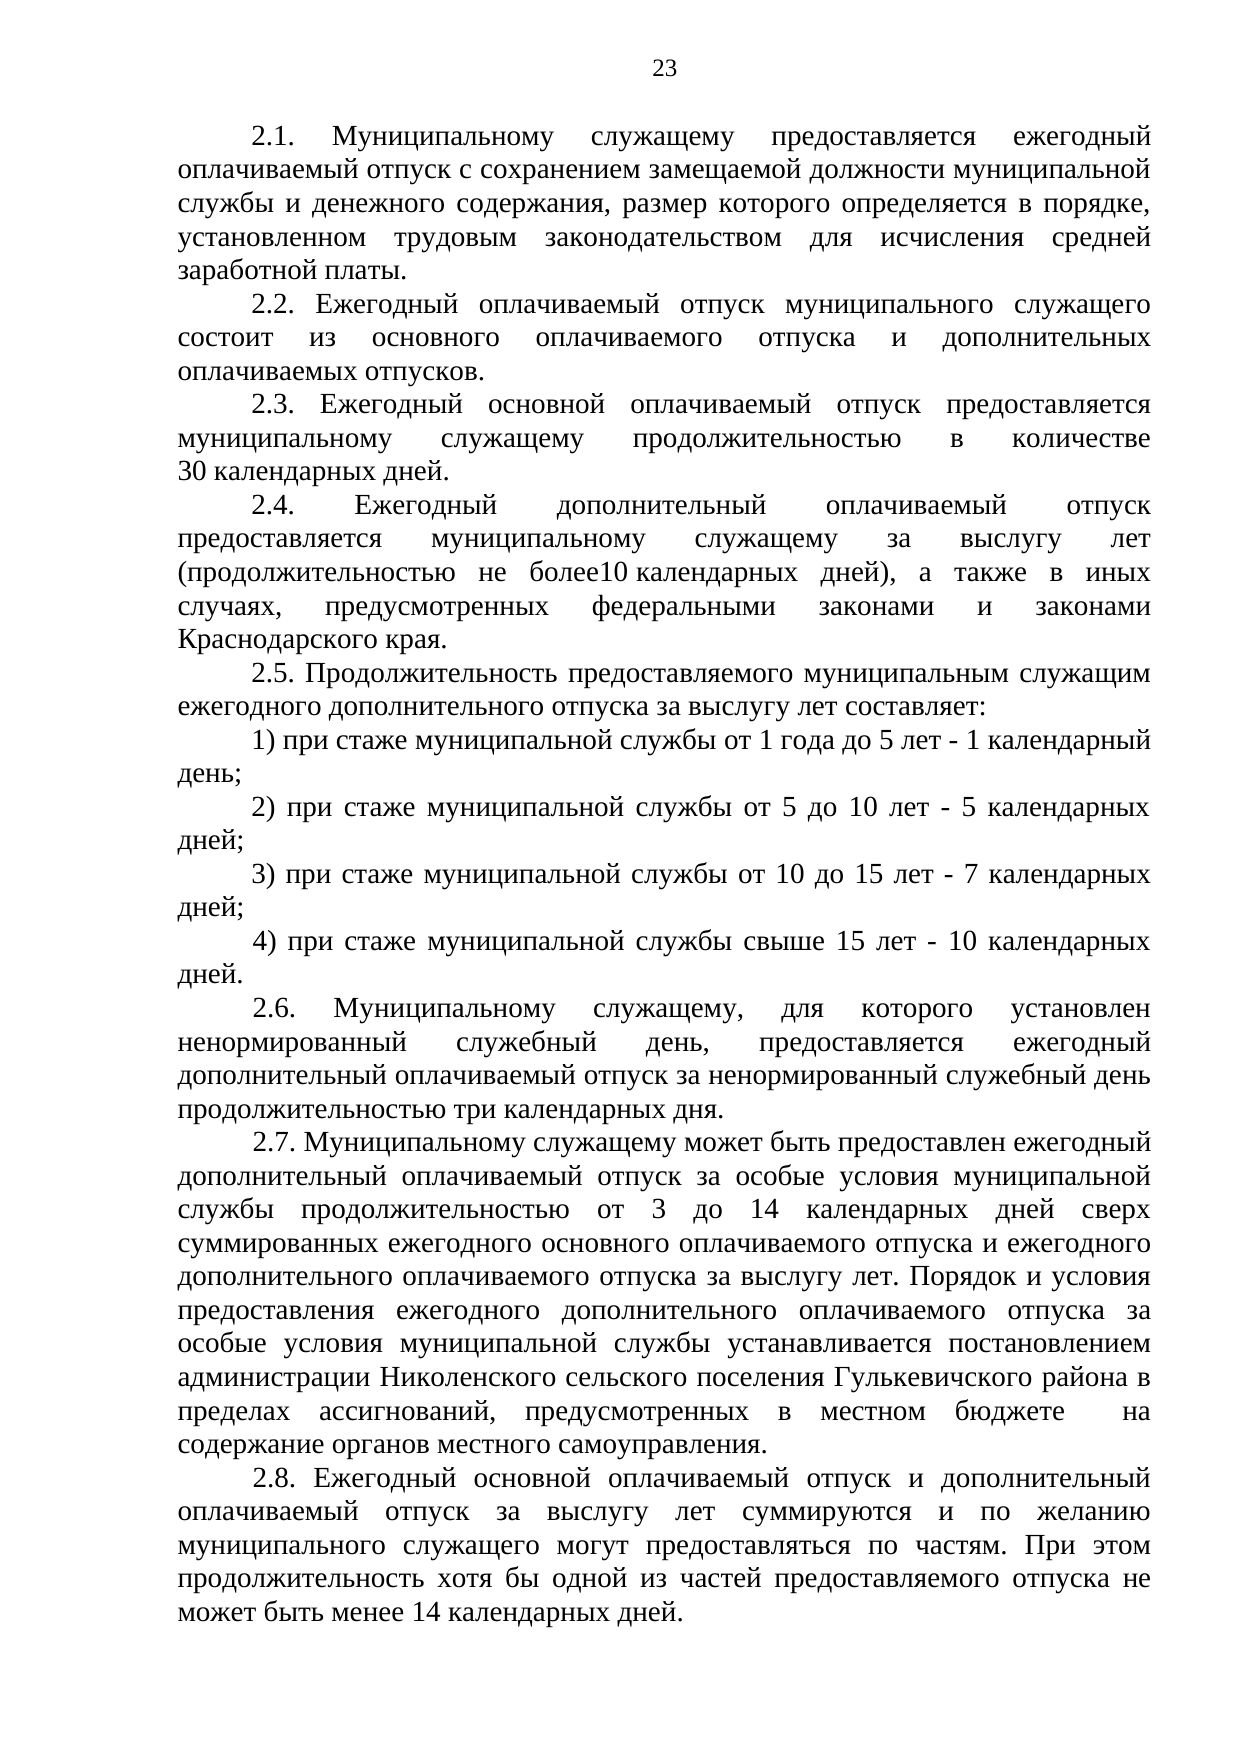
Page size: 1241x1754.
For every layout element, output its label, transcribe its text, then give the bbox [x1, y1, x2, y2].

text 2.7. Муниципальному служащему может быть предоставлен ежегодный дополнительный оплачиваемый отпуск за особые условия муниципальной службы продолжительностью от 3 до 14 календарных дней сверх суммированных ежегодного основного оплачиваемого отпуска и ежегодного дополнительного оплачиваемого отпуска за выслугу лет. Порядок и условия предоставления ежегодного дополнительного оплачиваемого отпуска за особые условия муниципальной службы устанавливается постановлением администрации Николенского сельского поселения Гулькевичского района в пределах ассигнований, предусмотренных в местном бюджете на содержание органов местного самоуправления. [177, 1124, 1152, 1460]
text 4) при стаже муниципальной службы свыше 15 лет - 10 календарных дней. [177, 923, 1152, 990]
text 2.2. Ежегодный оплачиваемый отпуск муниципального служащего состоит из основного оплачиваемого отпуска и дополнительных оплачиваемых отпусков. [177, 286, 1152, 386]
text 3) при стаже муниципальной службы от 10 до 15 лет - 7 календарных дней; [177, 856, 1152, 923]
text 1) при стаже муниципальной службы от 1 года до 5 лет - 1 календарный день; [177, 722, 1152, 789]
text 2.1. Муниципальному служащему предоставляется ежегодный оплачиваемый отпуск с сохранением замещаемой должности муниципальной службы и денежного содержания, размер которого определяется в порядке, установленном трудовым законодательством для исчисления средней заработной платы. [177, 118, 1152, 286]
text 2.4. Ежегодный дополнительный оплачиваемый отпуск предоставляется муниципальному служащему за выслугу лет (продолжительностью не более10 календарных дней), а также в иных случаях, предусмотренных федеральными законами и законами Краснодарского края. [177, 487, 1152, 655]
text 2.6. Муниципальному служащему, для которого установлен ненормированный служебный день, предоставляется ежегодный дополнительный оплачиваемый отпуск за ненормированный служебный день продолжительностью три календарных дня. [177, 990, 1152, 1124]
text 2.8. Ежегодный основной оплачиваемый отпуск и дополнительный оплачиваемый отпуск за выслугу лет суммируются и по желанию муниципального служащего могут предоставляться по частям. При этом продолжительность хотя бы одной из частей предоставляемого отпуска не может быть менее 14 календарных дней. [177, 1460, 1152, 1627]
text 2.3. Ежегодный основной оплачиваемый отпуск предоставляется муниципальному служащему продолжительностью в количестве 30 календарных дней. [177, 386, 1152, 487]
text 2) при стаже муниципальной службы от 5 до 10 лет - 5 календарных дней; [177, 789, 1152, 856]
text 2.5. Продолжительность предоставляемого муниципальным служащим ежегодного дополнительного отпуска за выслугу лет составляет: [177, 655, 1152, 722]
